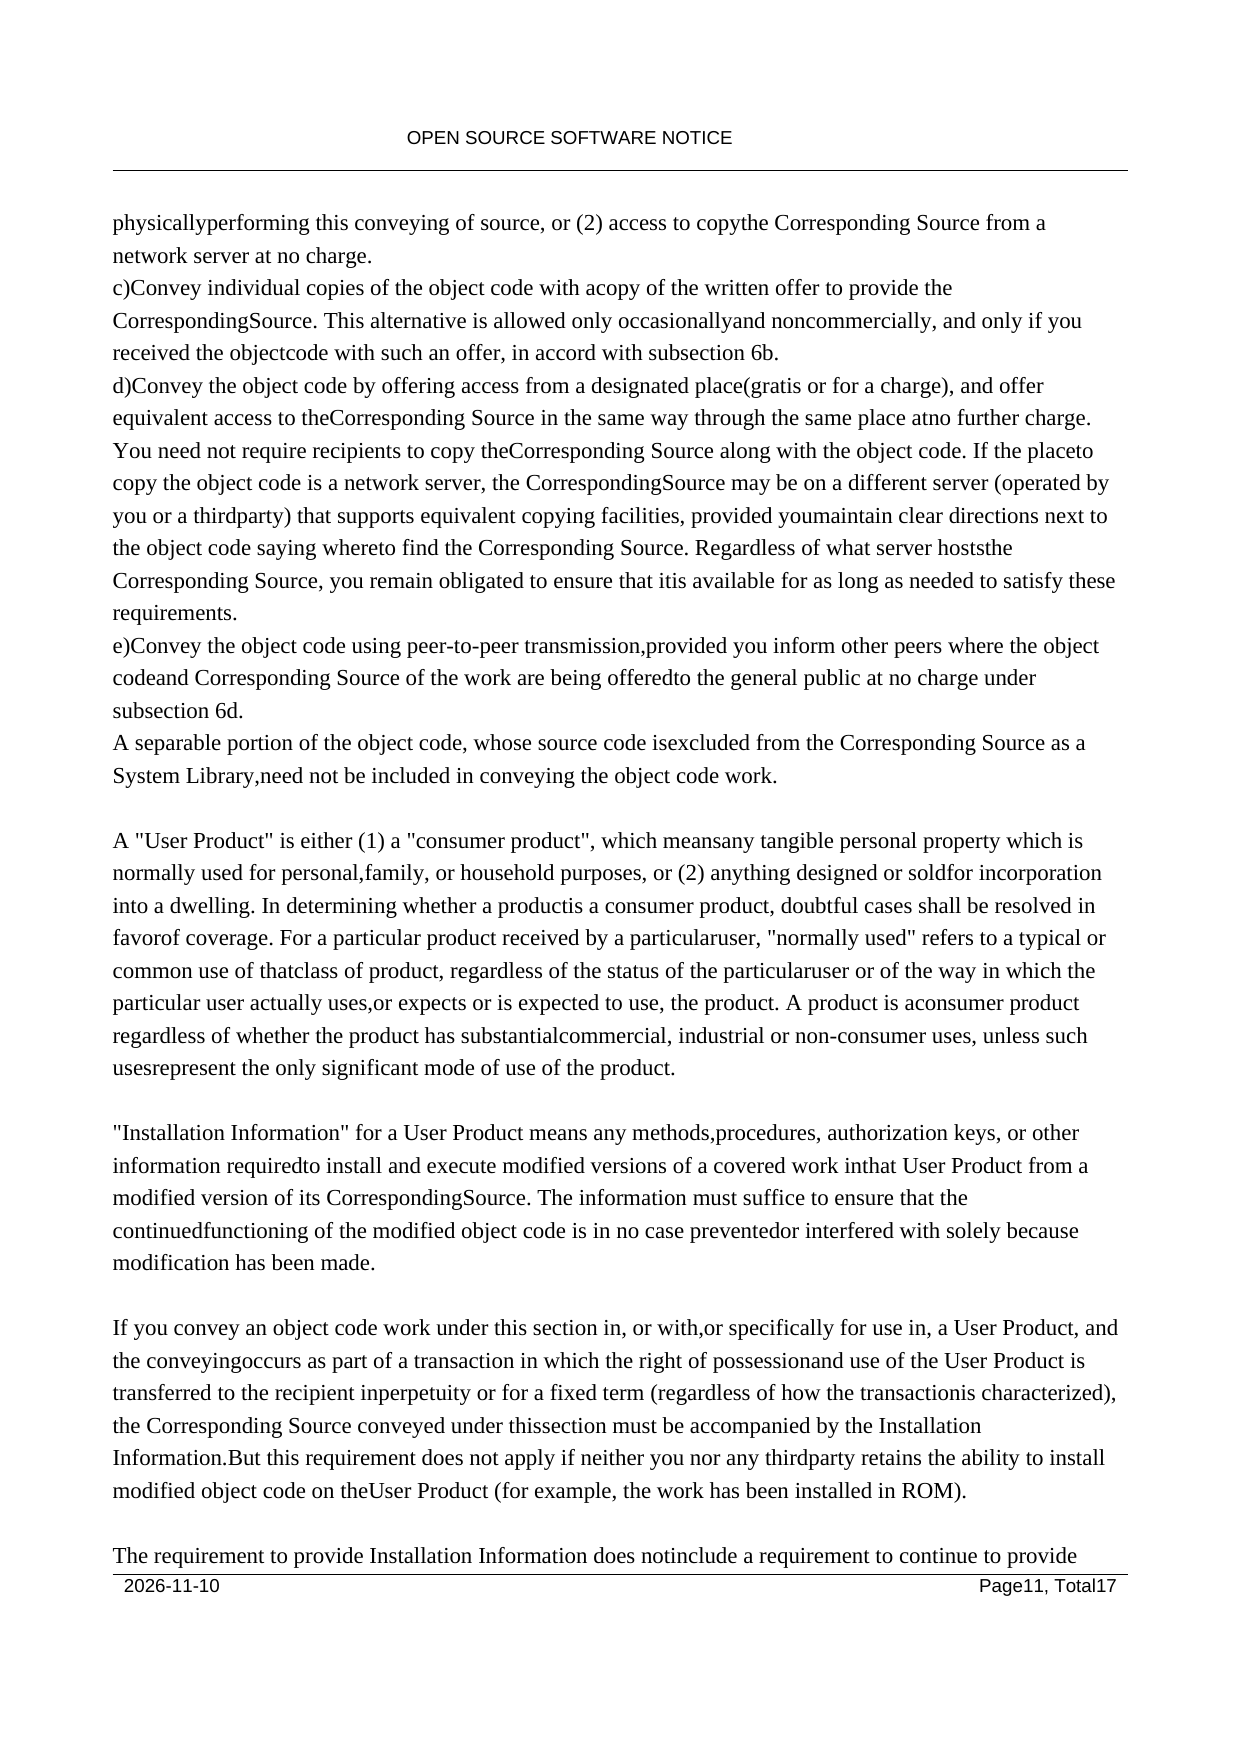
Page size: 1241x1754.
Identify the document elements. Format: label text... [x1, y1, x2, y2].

text "Installation Information" for a User Product means any methods,procedures, authorization keys, or other information requiredto install and execute modified versions of a covered work inthat User Product from a modified version of its CorrespondingSource. The information must suffice to ensure that the continuedfunctioning of the modified object code is in no case preventedor interfered with solely because modification has been made. [112, 1116, 1128, 1279]
text A "User Product" is either (1) a "consumer product", which meansany tangible personal property which is normally used for personal,family, or household purposes, or (2) anything designed or soldfor incorporation into a dwelling. In determining whether a productis a consumer product, doubtful cases shall be resolved in favorof coverage. For a particular product received by a particularuser, "normally used" refers to a typical or common use of thatclass of product, regardless of the status of the particularuser or of the way in which the particular user actually uses,or expects or is expected to use, the product. A product is aconsumer product regardless of whether the product has substantialcommercial, industrial or non-consumer uses, unless such usesrepresent the only significant mode of use of the product. [112, 824, 1128, 1084]
text d)Convey the object code by offering access from a designated place(gratis or for a charge), and offer equivalent access to theCorresponding Source in the same way through the same place atno further charge. You need not require recipients to copy theCorresponding Source along with the object code. If the placeto copy the object code is a network server, the CorrespondingSource may be on a different server (operated by you or a thirdparty) that supports equivalent copying facilities, provided youmaintain clear directions next to the object code saying whereto find the Corresponding Source. Regardless of what server hoststhe Corresponding Source, you remain obligated to ensure that itis available for as long as needed to satisfy these requirements. [112, 369, 1128, 629]
text e)Convey the object code using peer-to-peer transmission,provided you inform other peers where the object codeand Corresponding Source of the work are being offeredto the general public at no charge under subsection 6d. [112, 629, 1128, 726]
text If you convey an object code work under this section in, or with,or specifically for use in, a User Product, and the conveyingoccurs as part of a transaction in which the right of possessionand use of the User Product is transferred to the recipient inperpetuity or for a fixed term (regardless of how the transactionis characterized), the Corresponding Source conveyed under thissection must be accompanied by the Installation Information.But this requirement does not apply if neither you nor any thirdparty retains the ability to install modified object code on theUser Product (for example, the work has been installed in ROM). [112, 1311, 1128, 1506]
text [112, 206, 1128, 271]
text A separable portion of the object code, whose source code isexcluded from the Corresponding Source as a System Library,need not be included in conveying the object code work. [112, 726, 1128, 791]
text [112, 1539, 1128, 1571]
text c)Convey individual copies of the object code with acopy of the written offer to provide the CorrespondingSource. This alternative is allowed only occasionallyand noncommercially, and only if you received the objectcode with such an offer, in accord with subsection 6b. [112, 271, 1128, 369]
